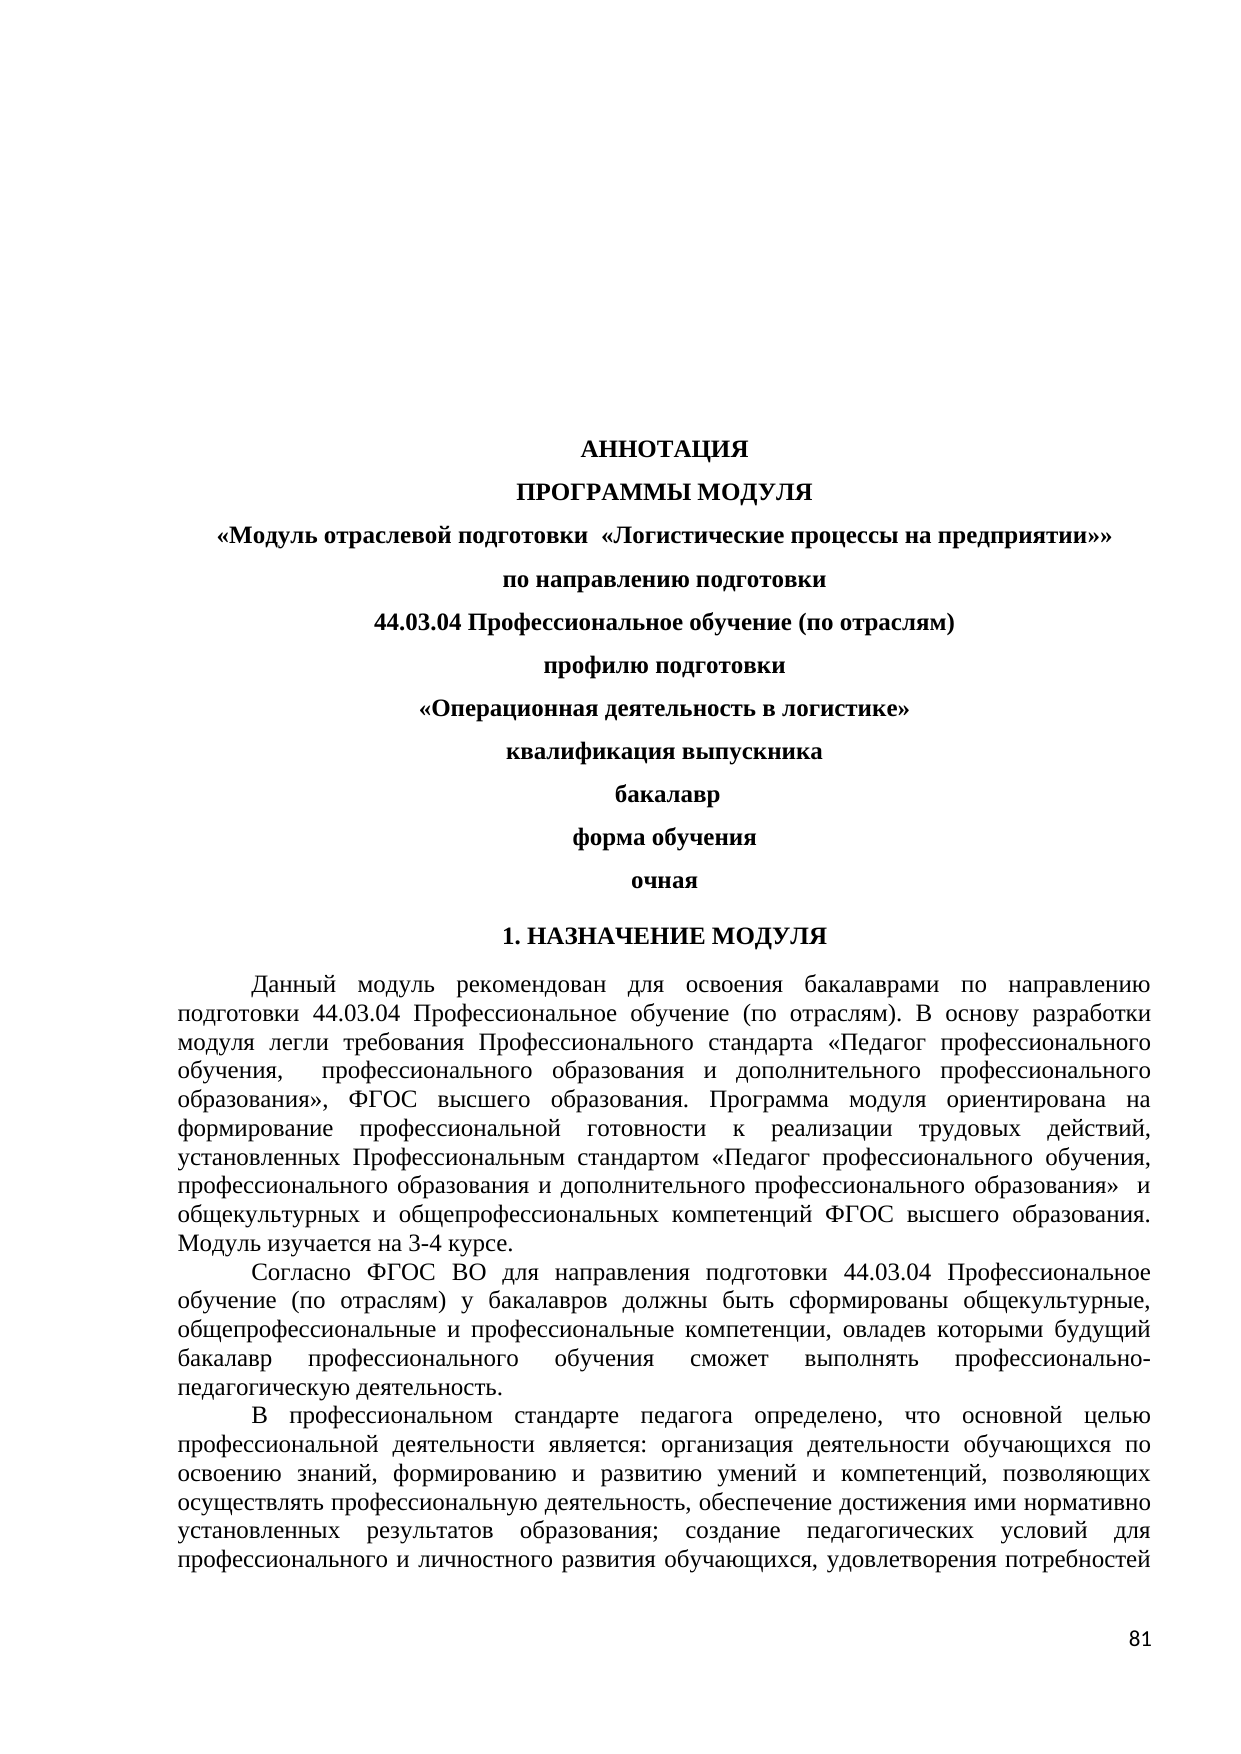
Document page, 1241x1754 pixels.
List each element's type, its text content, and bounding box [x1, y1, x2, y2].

text «Операционная деятельность в логистике» [177, 693, 1152, 722]
text «Модуль отраслевой подготовки «Логистические процессы на предприятии»» [177, 521, 1152, 549]
text профилю подготовки [177, 650, 1152, 679]
text бакалавр [177, 779, 1152, 808]
text Данный модуль рекомендован для освоения бакалаврами по направлению подготовки 44.03.04 Профессиональное обучение (по отраслям). В основу разработки модуля легли требования Профессионального стандарта «Педагог профессионального обучения, профессионального образования и дополнительного профессионального образования», ФГОС высшего образования. Программа модуля ориентирована на формирование профессиональной готовности к реализации трудовых действий, установленных Профессиональным стандартом «Педагог профессионального обучения, профессионального образования и дополнительного профессионального образования» и общекультурных и общепрофессиональных компетенций ФГОС высшего образования. Модуль изучается на 3-4 курсе. [177, 969, 1152, 1257]
text по направлению подготовки [177, 564, 1152, 592]
text форма обучения [177, 822, 1152, 851]
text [177, 1400, 1152, 1573]
text программЫ модуля [177, 477, 1152, 506]
text Согласно ФГОС ВО для направления подготовки 44.03.04 Профессиональное обучение (по отраслям) у бакалавров должны быть сформированы общекультурные, общепрофессиональные и профессиональные компетенции, овладев которыми будущий бакалавр профессионального обучения сможет выполнять профессионально-педагогическую деятельность. [177, 1257, 1152, 1400]
text очная [177, 866, 1152, 894]
text АННОТАЦИЯ [177, 434, 1152, 463]
text 44.03.04 Профессиональное обучение (по отраслям) [177, 607, 1152, 636]
text 1. назначение модуля [177, 921, 1152, 950]
text квалификация выпускника [177, 736, 1152, 765]
